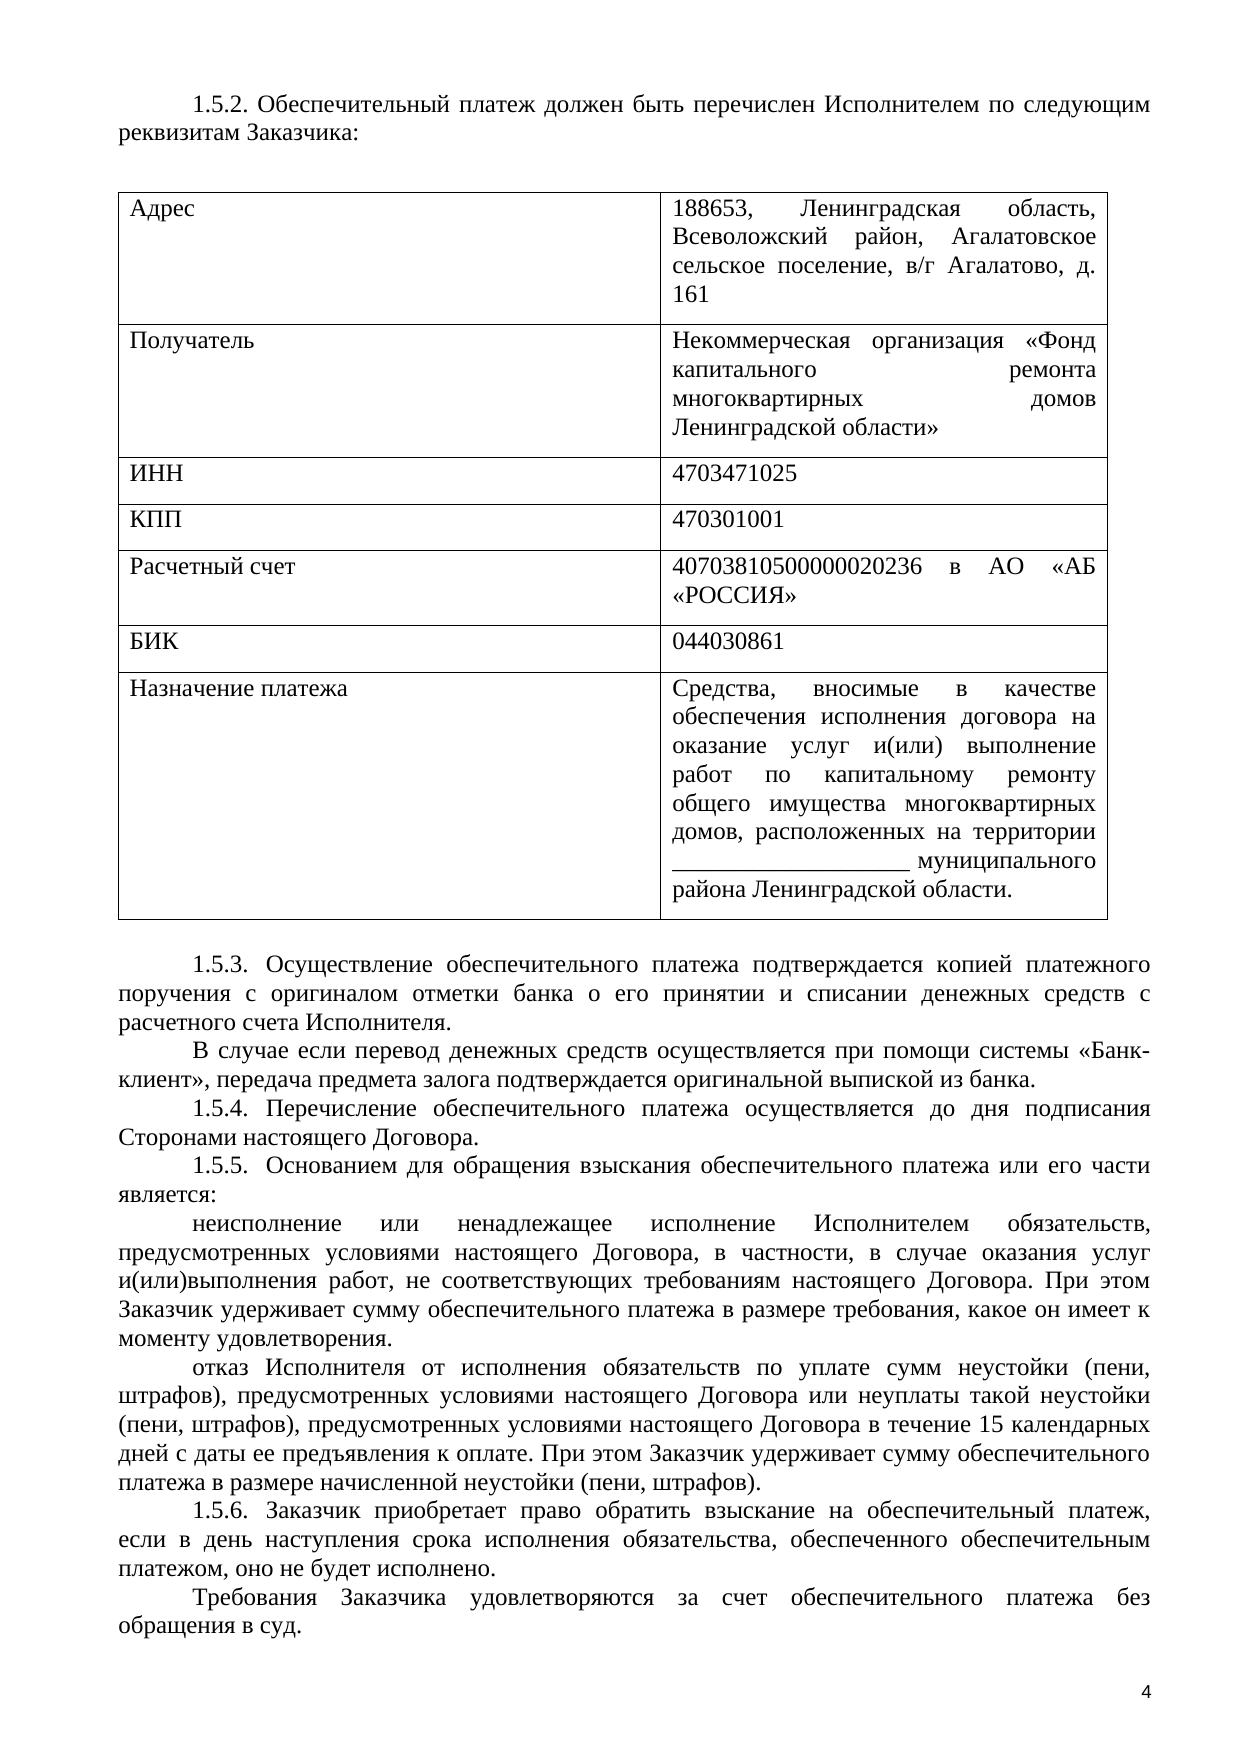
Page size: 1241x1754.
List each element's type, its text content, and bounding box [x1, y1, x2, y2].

list Перечисление обеспечительного платежа осуществляется до дня подписания Сторонами настоящего Договора. [118, 1093, 1152, 1150]
list Заказчик приобретает право обратить взыскание на обеспечительный платеж, если в день наступления срока исполнения обязательства, обеспеченного обеспечительным платежом, оно не будет исполнено. [118, 1495, 1152, 1582]
table_cell БИК [119, 626, 660, 672]
table_cell Назначение платежа [119, 673, 660, 919]
table_cell Некоммерческая организация «Фонд капитального ремонта многоквартирных домов Ленинградской области» [661, 325, 1107, 457]
text неисполнение или ненадлежащее исполнение Исполнителем обязательств, предусмотренных условиями настоящего Договора, в частности, в случае оказания услуг и(или)выполнения работ, не соответствующих требованиям настоящего Договора. При этом Заказчик удерживает сумму обеспечительного платежа в размере требования, какое он имеет к моменту удовлетворения. [118, 1208, 1152, 1352]
table_cell 40703810500000020236 в АО «АБ «РОССИЯ» [661, 551, 1107, 625]
table_cell Расчетный счет [119, 551, 660, 625]
table_cell Средства, вносимые в качестве обеспечения исполнения договора на оказание услуг и(или) выполнение работ по капитальному ремонту общего имущества многоквартирных домов, расположенных на территории ___________________ муниципального района Ленинградской области. [661, 673, 1107, 919]
text В случае если перевод денежных средств осуществляется при помощи системы «Банк-клиент», передача предмета залога подтверждается оригинальной выпиской из банка. [118, 1035, 1152, 1093]
text Требования Заказчика удовлетворяются за счет обеспечительного платежа без обращения в суд. [118, 1582, 1152, 1639]
table_cell КПП [119, 505, 660, 550]
list Основанием для обращения взыскания обеспечительного платежа или его части является: [118, 1150, 1152, 1208]
table_cell ИНН [119, 458, 660, 503]
table_header Адрес [119, 193, 660, 324]
table_cell Получатель [119, 325, 660, 457]
text 1.5.2. Обеспечительный платеж должен быть перечислен Исполнителем по следующим реквизитам Заказчика: [118, 89, 1152, 146]
table_cell 470301001 [661, 505, 1107, 550]
list Осуществление обеспечительного платежа подтверждается копией платежного поручения с оригиналом отметки банка о его принятии и списании денежных средств с расчетного счета Исполнителя. [118, 949, 1152, 1035]
table_cell 4703471025 [661, 458, 1107, 503]
text отказ Исполнителя от исполнения обязательств по уплате сумм неустойки (пени, штрафов), предусмотренных условиями настоящего Договора или неуплаты такой неустойки (пени, штрафов), предусмотренных условиями настоящего Договора в течение 15 календарных дней с даты ее предъявления к оплате. При этом Заказчик удерживает сумму обеспечительного платежа в размере начисленной неустойки (пени, штрафов). [118, 1352, 1152, 1495]
table_cell 044030861 [661, 626, 1107, 672]
table_header 188653, Ленинградская область, Всеволожский район, Агалатовское сельское поселение, в/г Агалатово, д. 161 [661, 193, 1107, 324]
